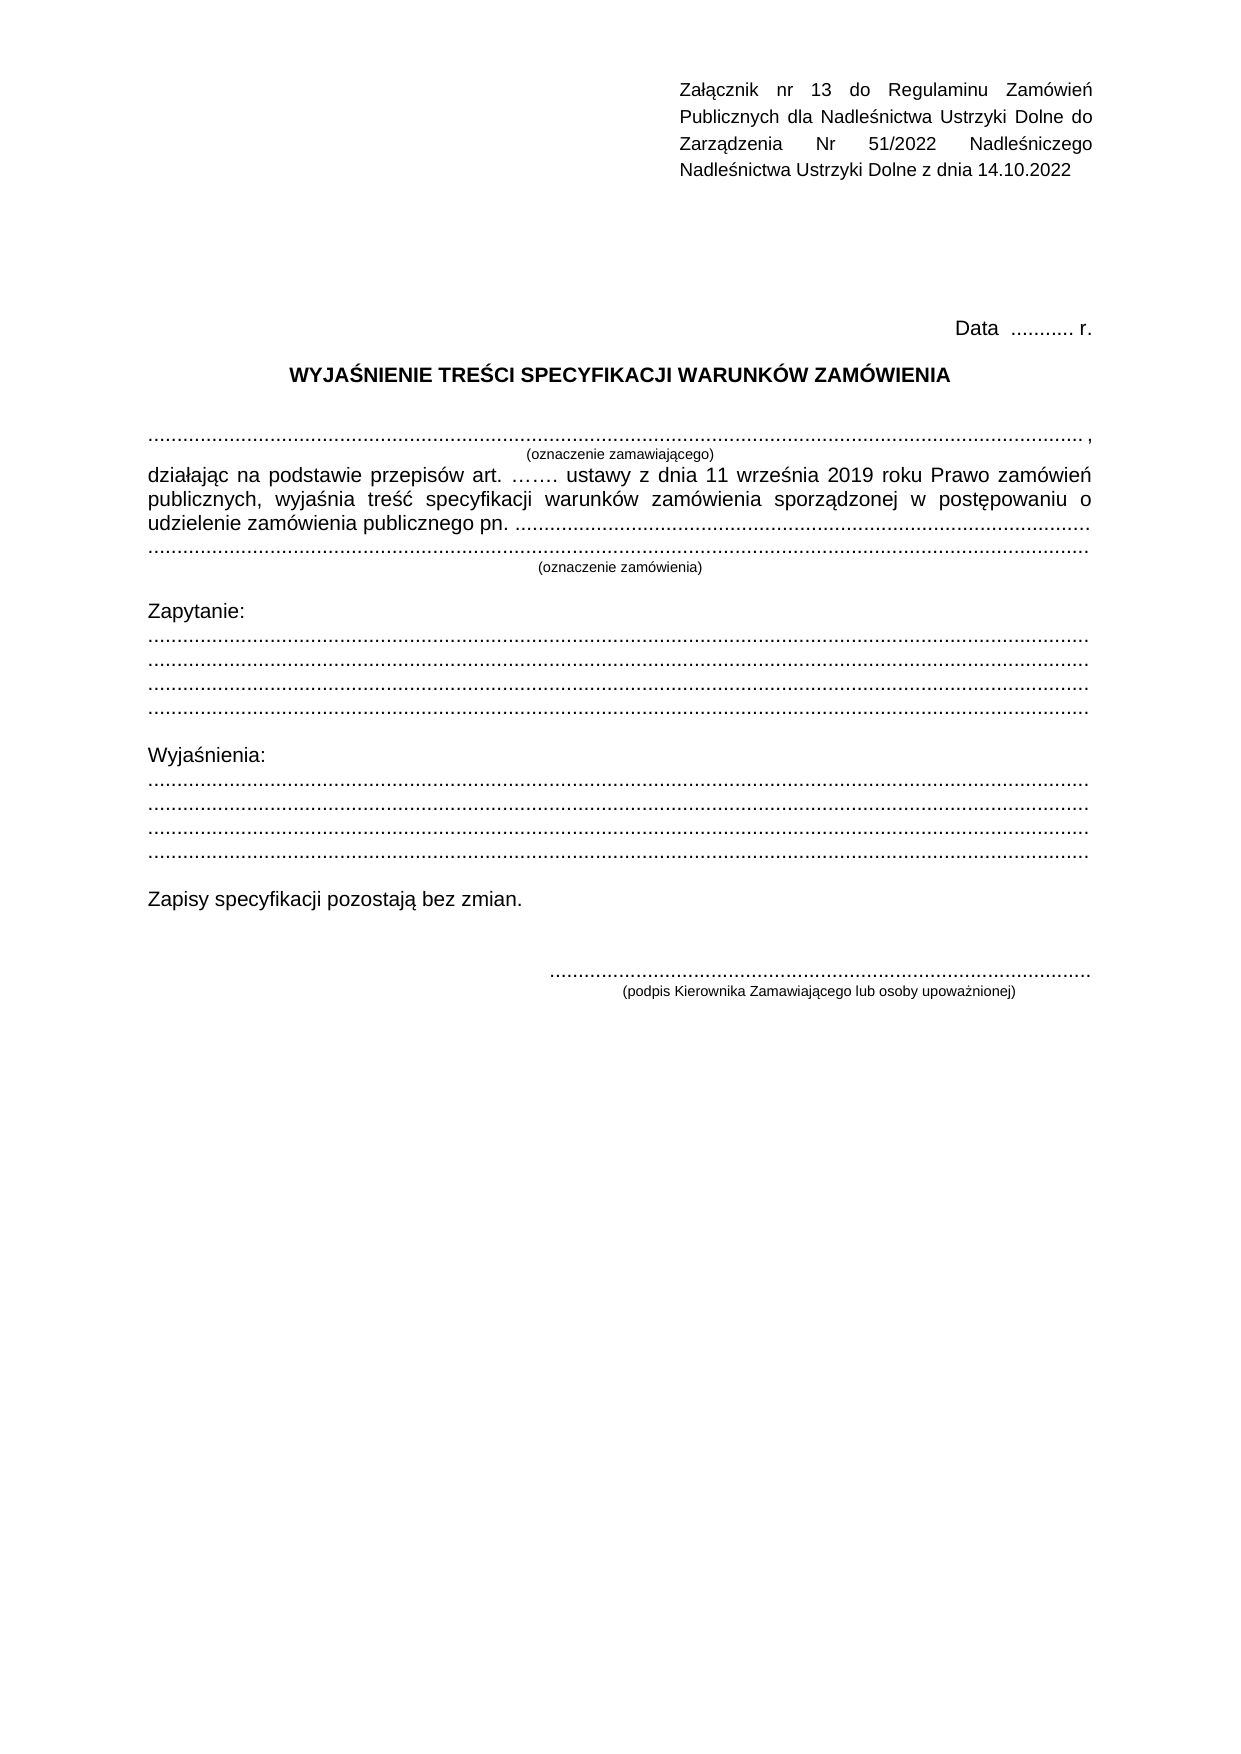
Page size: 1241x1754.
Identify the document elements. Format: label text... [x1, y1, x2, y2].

text (oznaczenie zamówienia) [148, 558, 1092, 575]
text Zapisy specyfikacji pozostają bez zmian. [148, 886, 1092, 910]
text Zapytanie: [148, 599, 1092, 623]
text działając na podstawie przepisów art. ……. ustawy z dnia 11 września 2019 roku Prawo zamówień publicznych, wyjaśnia treść specyfikacji warunków zamówienia sporządzonej w postępowaniu o udzielenie zamówienia publicznego pn. [148, 462, 1092, 558]
text (oznaczenie zamawiającego) [148, 446, 1092, 462]
text Wyjaśnienia: [148, 743, 1092, 767]
text WYJAŚNIENIE TREŚCI SPECYFIKACJI WARUNKÓW ZAMÓWIENIA [159, 363, 1081, 387]
text (podpis Kierownika Zamawiającego lub osoby upoważnionej) [546, 982, 1092, 999]
text Data ........... r. [148, 315, 1092, 339]
text , [148, 422, 1092, 446]
text .............................................................................................. [148, 958, 1092, 982]
